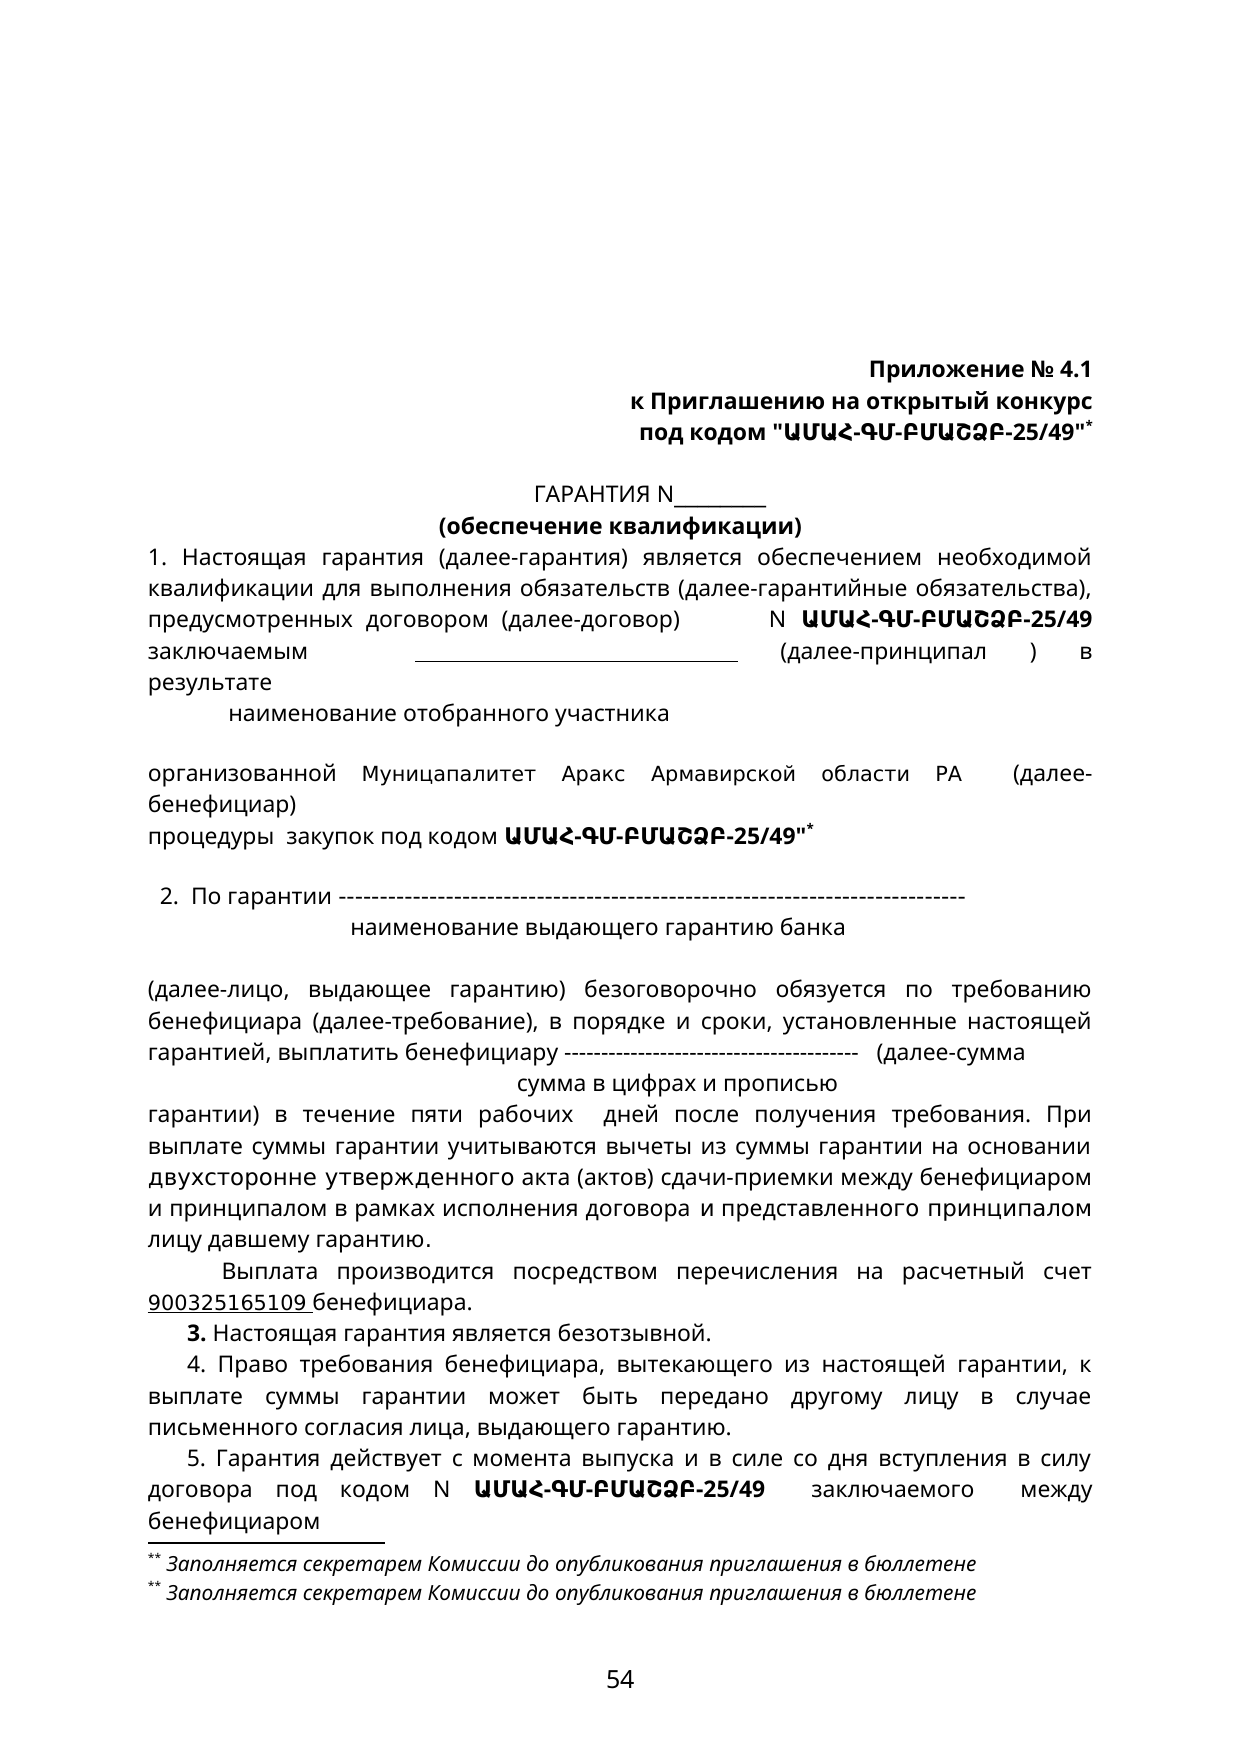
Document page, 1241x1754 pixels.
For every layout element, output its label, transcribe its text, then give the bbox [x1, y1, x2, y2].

text организованной Муницапалитет Аракс Армавирской области РА (далее-бенефициар) [148, 757, 1092, 820]
text наименование отобранного участника [133, 697, 1092, 728]
text 3. Настоящая гарантия является безотзывной. [148, 1317, 1092, 1348]
text Приложение № 4.1 [148, 353, 1092, 385]
text гарантии) в течение пяти рабочих дней после получения требования. При выплате суммы гарантии учитываются вычеты из суммы гарантии на основании двухсторонне утвержденного акта (актов) сдачи-приемки между бенефициаром и принципалом в рамках исполнения договора и представленного принципалом лицу давшему гарантию. [148, 1098, 1092, 1255]
text (обеспечение квалификации) [207, 510, 1034, 541]
text 4. Право требования бенефициара, вытекающего из настоящей гарантии, к выплате суммы гарантии может быть передано другому лицу в случае письменного согласия лица, выдающего гарантию. [148, 1348, 1092, 1442]
text наименование выдающего гарантию банка [148, 911, 1092, 942]
text 2. По гарантии ---------------------------------------------------------------------------- [148, 880, 1092, 911]
text процедуры закупок под кодом ԱՄԱՀ-ԳՄ-ԲՄԱՇՁԲ-25/49"* [148, 820, 1092, 851]
text (далее-лицо, выдающее гарантию) безоговорочно обязуется по требованию бенефициара (далее-требование), в порядке и сроки, установленные настоящей гарантией, выплатить бенефициару ---------------------------------------- (далее-сумма [148, 973, 1092, 1067]
text ГАРАНТИЯ N________ [148, 478, 1092, 510]
text к Приглашению на открытый конкурс под кодом "ԱՄԱՀ-ԳՄ-ԲՄԱՇՁԲ-25/49"* [148, 385, 1092, 447]
text Выплата производится посредством перечисления на расчетный счет 900325165109 бенефициара. [148, 1255, 1092, 1317]
text 1. Настоящая гарантия (далее-гарантия) является обеспечением необходимой квалификации для выполнения обязательств (далее-гарантийные обязательства), предусмотренных договором (далее-договор) N ԱՄԱՀ-ԳՄ-ԲՄԱՇՁԲ-25/49 заключаемым (далее-принципал ) в результате [148, 541, 1092, 697]
text 5. Гарантия действует с момента выпуска и в силе со дня вступления в силу договора под кодом N ԱՄԱՀ-ԳՄ-ԲՄԱՇՁԲ-25/49 заключаемого между бенефициаром [148, 1442, 1092, 1536]
text сумма в цифрах и прописью [148, 1067, 1092, 1098]
